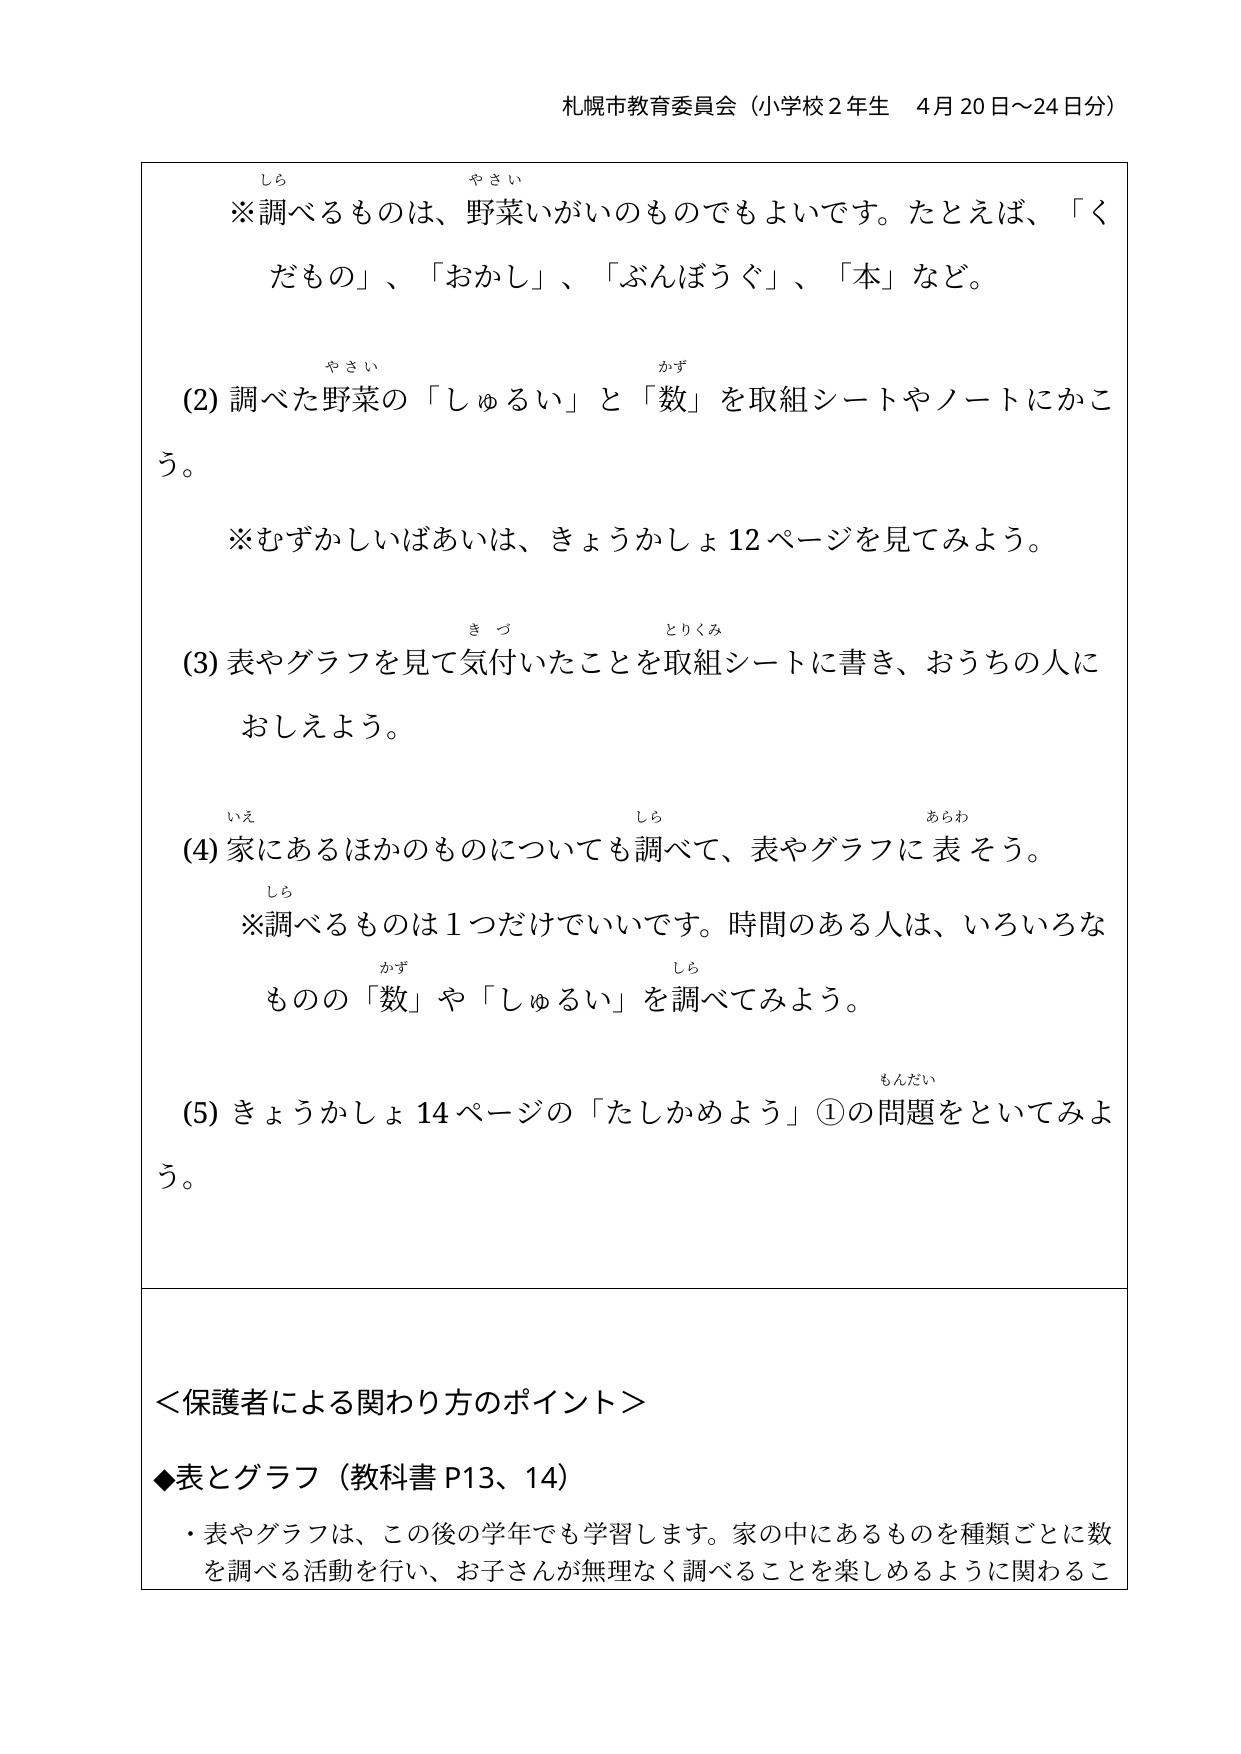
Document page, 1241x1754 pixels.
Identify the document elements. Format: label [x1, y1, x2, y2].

table_cell [142, 1289, 1127, 1589]
table_header [142, 163, 1127, 1288]
